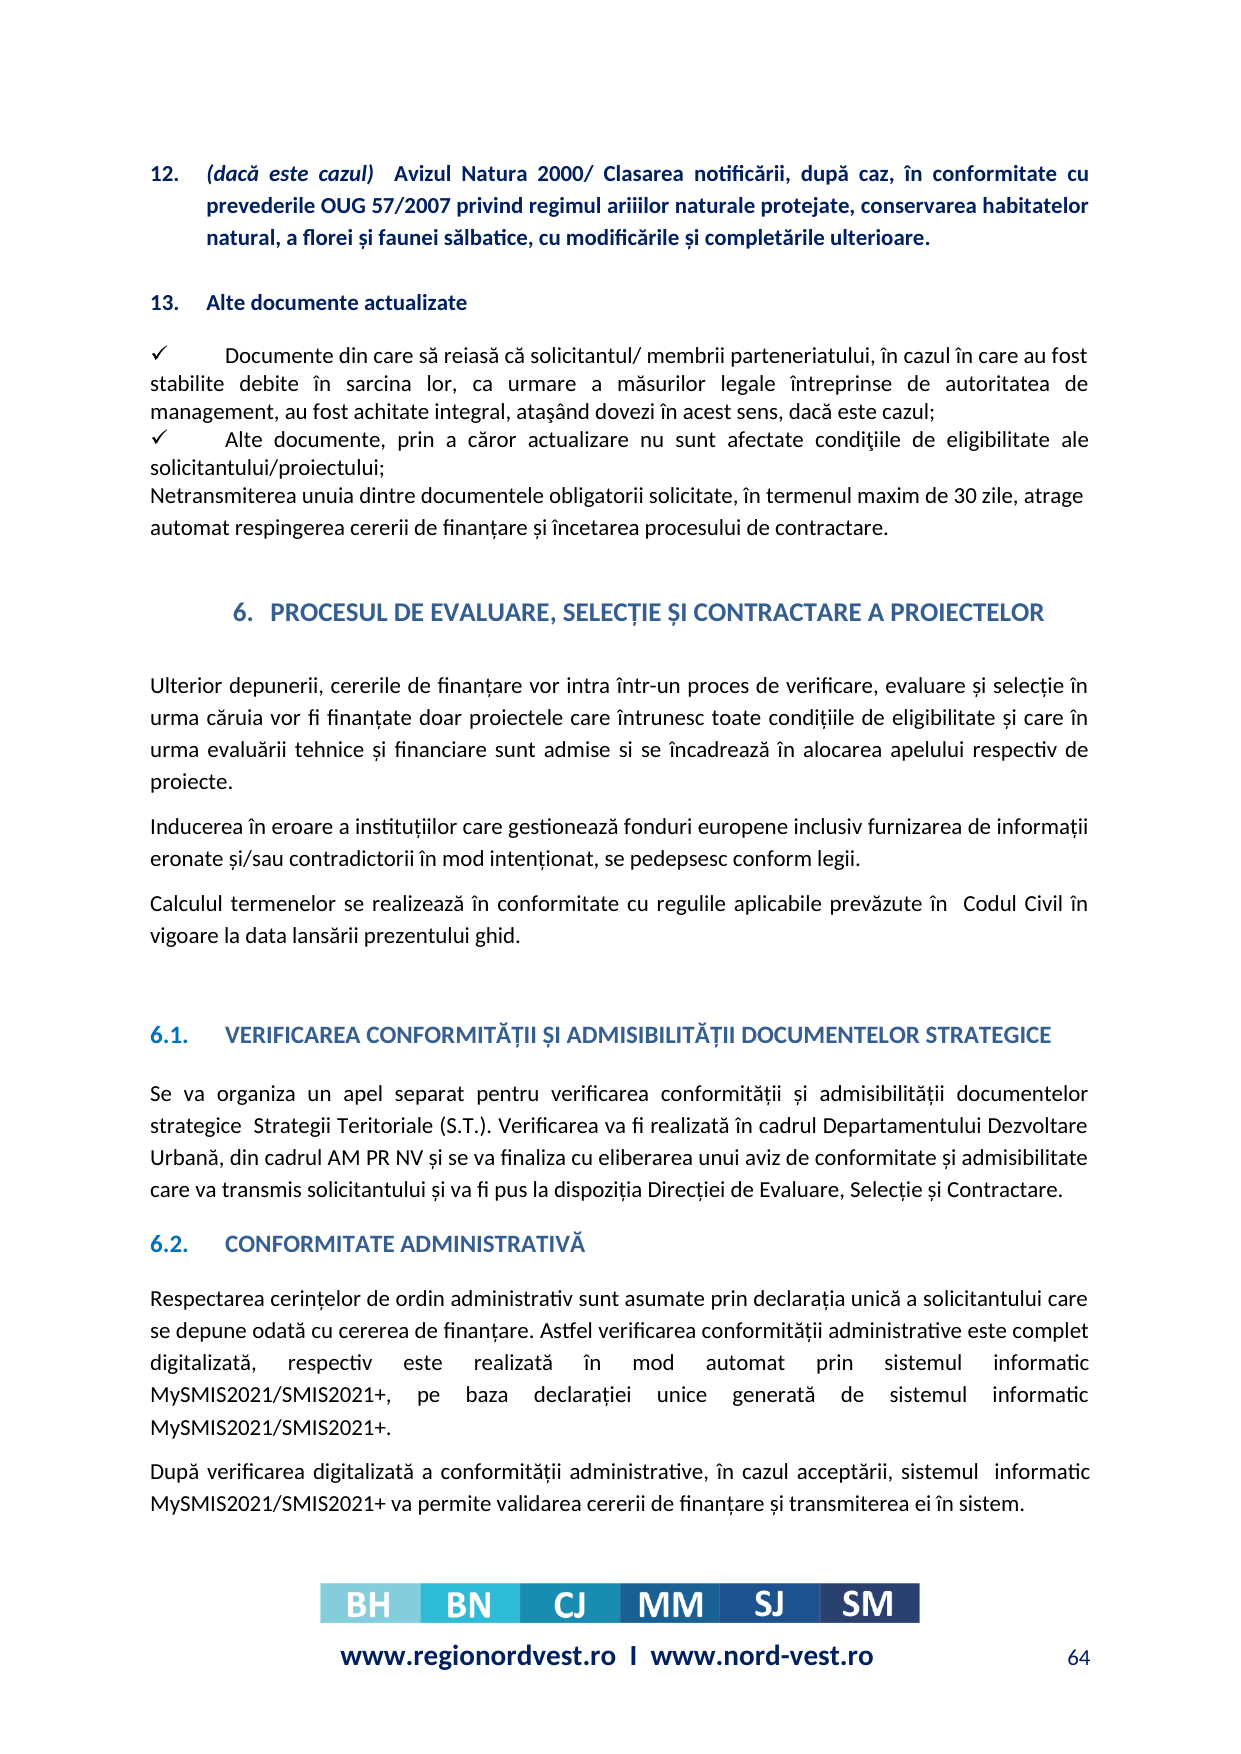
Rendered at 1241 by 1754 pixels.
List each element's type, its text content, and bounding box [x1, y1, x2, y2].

subtitle PROCESUL DE EVALUARE, SELECȚIE ȘI CONTRACTARE A PROIECTELOR [187, 595, 1090, 628]
picture [320, 1583, 920, 1623]
list Documente din care să reiasă că solicitantul/ membrii parteneriatului, în cazul în care au fost stabilite debite în sarcina lor, ca urmare a măsurilor legale întreprinse de autoritatea de management, au fost achitate integral, ataşând dovezi în acest sens, dacă este cazul; [150, 341, 1090, 425]
list CONFORMITATE ADMINISTRATIVĂ [150, 1228, 1090, 1259]
text Respectarea cerințelor de ordin administrativ sunt asumate prin declarația unică a solicitantului care se depune odată cu cererea de finanțare. Astfel verificarea conformității administrative este complet digitalizată, respectiv este realizată în mod automat prin sistemul informatic MySMIS2021/SMIS2021+, pe baza declarației unice generată de sistemul informatic MySMIS2021/SMIS2021+. [150, 1284, 1090, 1441]
text Calculul termenelor se realizează în conformitate cu regulile aplicabile prevăzute în Codul Civil în vigoare la data lansării prezentului ghid. [150, 889, 1090, 949]
text Ulterior depunerii, cererile de finanțare vor intra într-un proces de verificare, evaluare și selecție în urma căruia vor fi finanțate doar proiectele care întrunesc toate condițiile de eligibilitate și care în urma evaluării tehnice și financiare sunt admise si se încadrează în alocarea apelului respectiv de proiecte. [150, 671, 1090, 795]
list Alte documente actualizate [150, 288, 1090, 316]
text Se va organiza un apel separat pentru verificarea conformității și admisibilității documentelor strategice Strategii Teritoriale (S.T.). Verificarea va fi realizată în cadrul Departamentului Dezvoltare Urbană, din cadrul AM PR NV și se va finaliza cu eliberarea unui aviz de conformitate și admisibilitate care va transmis solicitantului și va fi pus la dispoziția Direcției de Evaluare, Selecție și Contractare. [150, 1079, 1090, 1203]
list Alte documente, prin a căror actualizare nu sunt afectate condiţiile de eligibilitate ale solicitantului/proiectului; [150, 425, 1090, 481]
list (dacă este cazul) Avizul Natura 2000/ Clasarea notificării, după caz, în conformitate cu prevederile OUG 57/2007 privind regimul ariiilor naturale protejate, conservarea habitatelor natural, a florei şi faunei sălbatice, cu modificările şi completările ulterioare. [150, 159, 1090, 251]
text Netransmiterea unuia dintre documentele obligatorii solicitate, în termenul maxim de 30 zile, atrage automat respingerea cererii de finanțare și încetarea procesului de contractare. [150, 481, 1090, 541]
list VERIFICAREA CONFORMITĂȚII ȘI ADMISIBILITĂȚII DOCUMENTELOR STRATEGICE [150, 1019, 1090, 1049]
text După verificarea digitalizată a conformității administrative, în cazul acceptării, sistemul informatic MySMIS2021/SMIS2021+ va permite validarea cererii de finanțare și transmiterea ei în sistem. [150, 1457, 1090, 1517]
text Inducerea în eroare a instituțiilor care gestionează fonduri europene inclusiv furnizarea de informații eronate şi/sau contradictorii în mod intenționat, se pedepsesc conform legii. [150, 812, 1090, 872]
